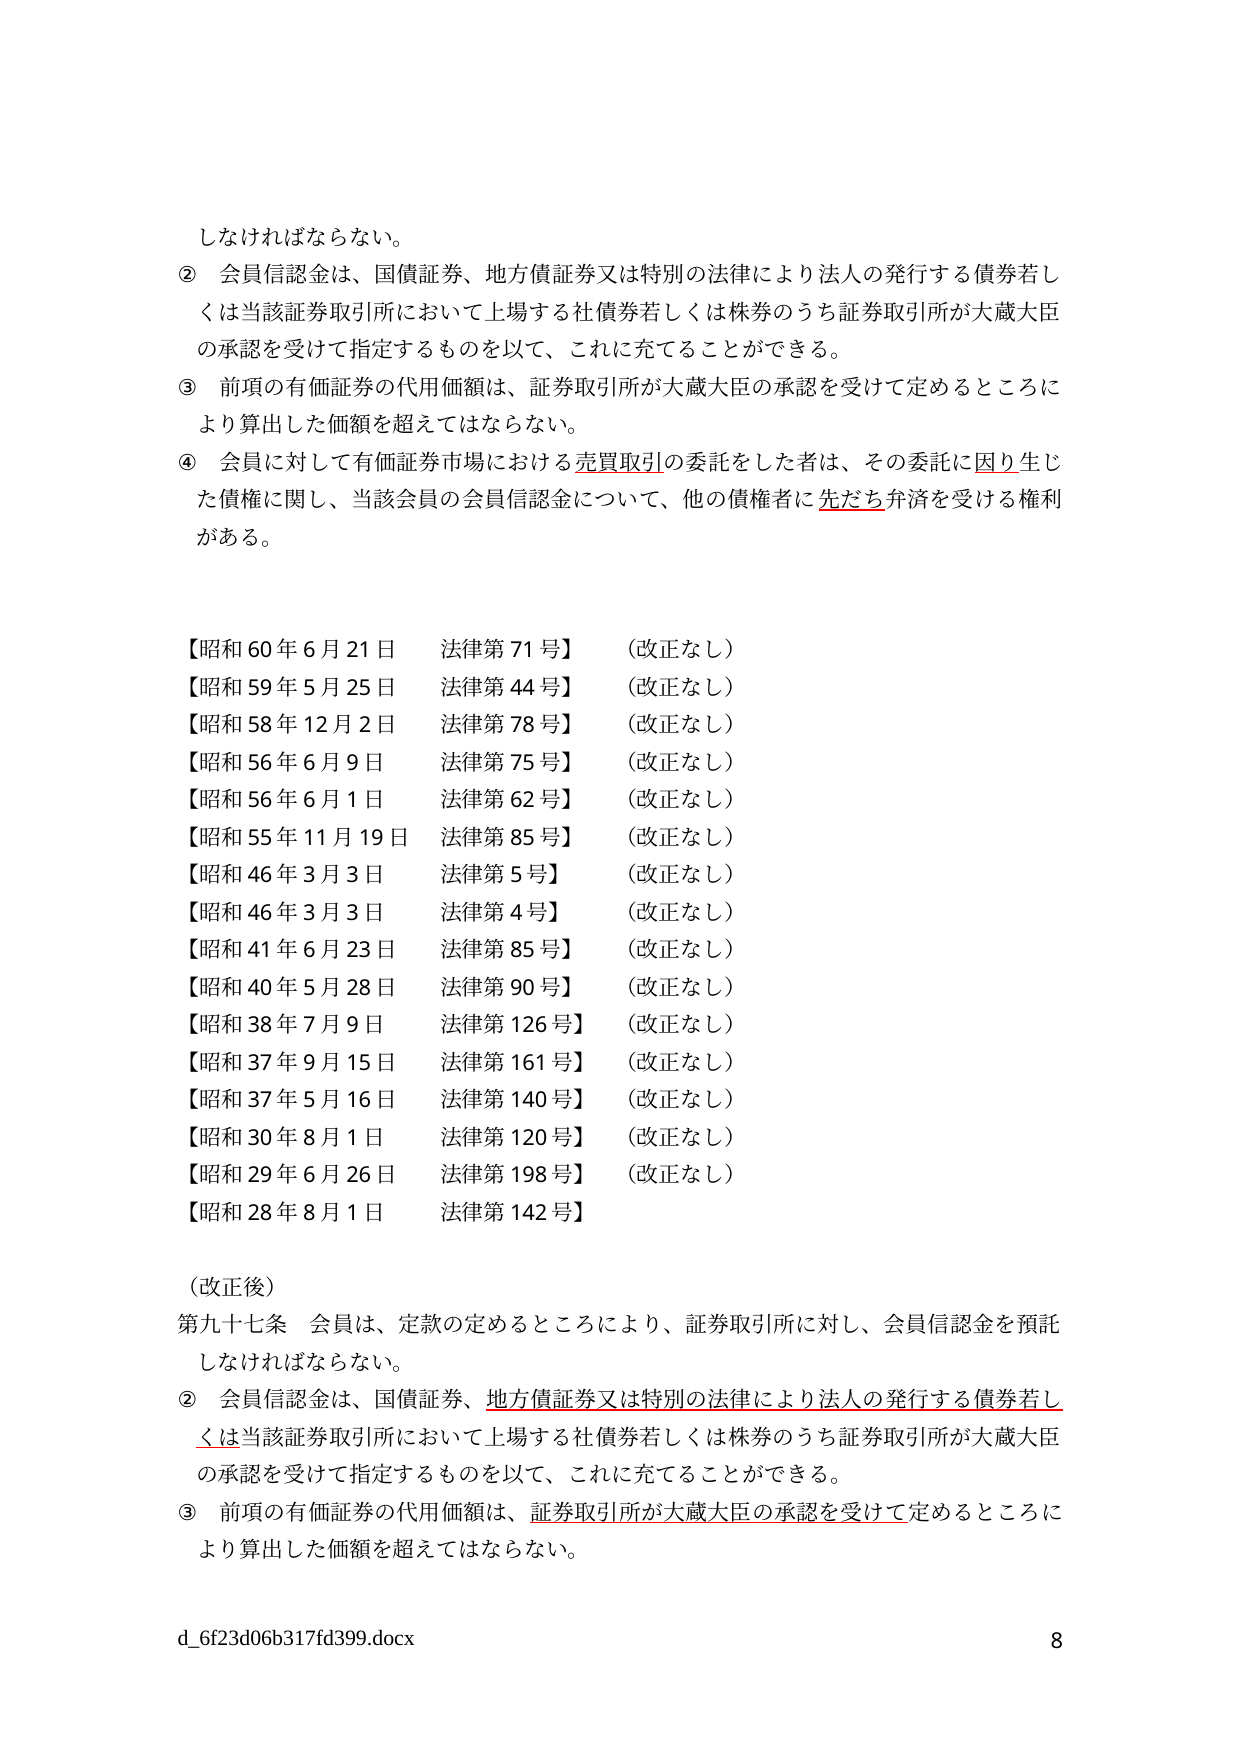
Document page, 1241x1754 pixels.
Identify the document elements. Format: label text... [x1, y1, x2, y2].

text 【昭和56年6月1日 法律第62号】 （改正なし） [177, 779, 1063, 817]
text ② 会員信認金は、国債証券、地方債証券又は特別の法律により法人の発行する債券若しくは当該証券取引所において上場する社債券若しくは株券のうち証券取引所が大蔵大臣の承認を受けて指定するものを以て、これに充てることができる。 [177, 1379, 1063, 1492]
text 【昭和28年8月1日 法律第142号】 [177, 1192, 1063, 1229]
text 第九十七条 会員は、定款の定めるところにより、証券取引所に対し、会員信認金を預託しなければならない。 [177, 1304, 1063, 1379]
text 【昭和41年6月23日 法律第85号】 （改正なし） [177, 929, 1063, 967]
text ④ 会員に対して有価証券市場における売買取引の委託をした者は、その委託に因り生じた債権に関し、当該会員の会員信認金について、他の債権者に先だち弁済を受ける権利がある。 [177, 442, 1063, 554]
text 【昭和55年11月19日 法律第85号】 （改正なし） [177, 817, 1063, 854]
text 【昭和59年5月25日 法律第44号】 （改正なし） [177, 667, 1063, 704]
text 【昭和29年6月26日 法律第198号】 （改正なし） [177, 1154, 1063, 1192]
text 【昭和60年6月21日 法律第71号】 （改正なし） [177, 629, 1063, 667]
text 【昭和30年8月1日 法律第120号】 （改正なし） [177, 1117, 1063, 1154]
text 【昭和37年9月15日 法律第161号】 （改正なし） [177, 1042, 1063, 1079]
text 【昭和46年3月3日 法律第4号】 （改正なし） [177, 892, 1063, 929]
text （改正後） [177, 1267, 1063, 1304]
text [177, 217, 1063, 254]
text 【昭和38年7月9日 法律第126号】 （改正なし） [177, 1004, 1063, 1042]
text 【昭和37年5月16日 法律第140号】 （改正なし） [177, 1079, 1063, 1117]
text 【昭和56年6月9日 法律第75号】 （改正なし） [177, 742, 1063, 779]
text 【昭和46年3月3日 法律第5号】 （改正なし） [177, 854, 1063, 892]
text 【昭和58年12月2日 法律第78号】 （改正なし） [177, 704, 1063, 742]
text ③ 前項の有価証券の代用価額は、証券取引所が大蔵大臣の承認を受けて定めるところにより算出した価額を超えてはならない。 [177, 1492, 1063, 1567]
text 【昭和40年5月28日 法律第90号】 （改正なし） [177, 967, 1063, 1004]
text ② 会員信認金は、国債証券、地方債証券又は特別の法律により法人の発行する債券若しくは当該証券取引所において上場する社債券若しくは株券のうち証券取引所が大蔵大臣の承認を受けて指定するものを以て、これに充てることができる。 [177, 254, 1063, 367]
text ③ 前項の有価証券の代用価額は、証券取引所が大蔵大臣の承認を受けて定めるところにより算出した価額を超えてはならない。 [177, 367, 1063, 442]
